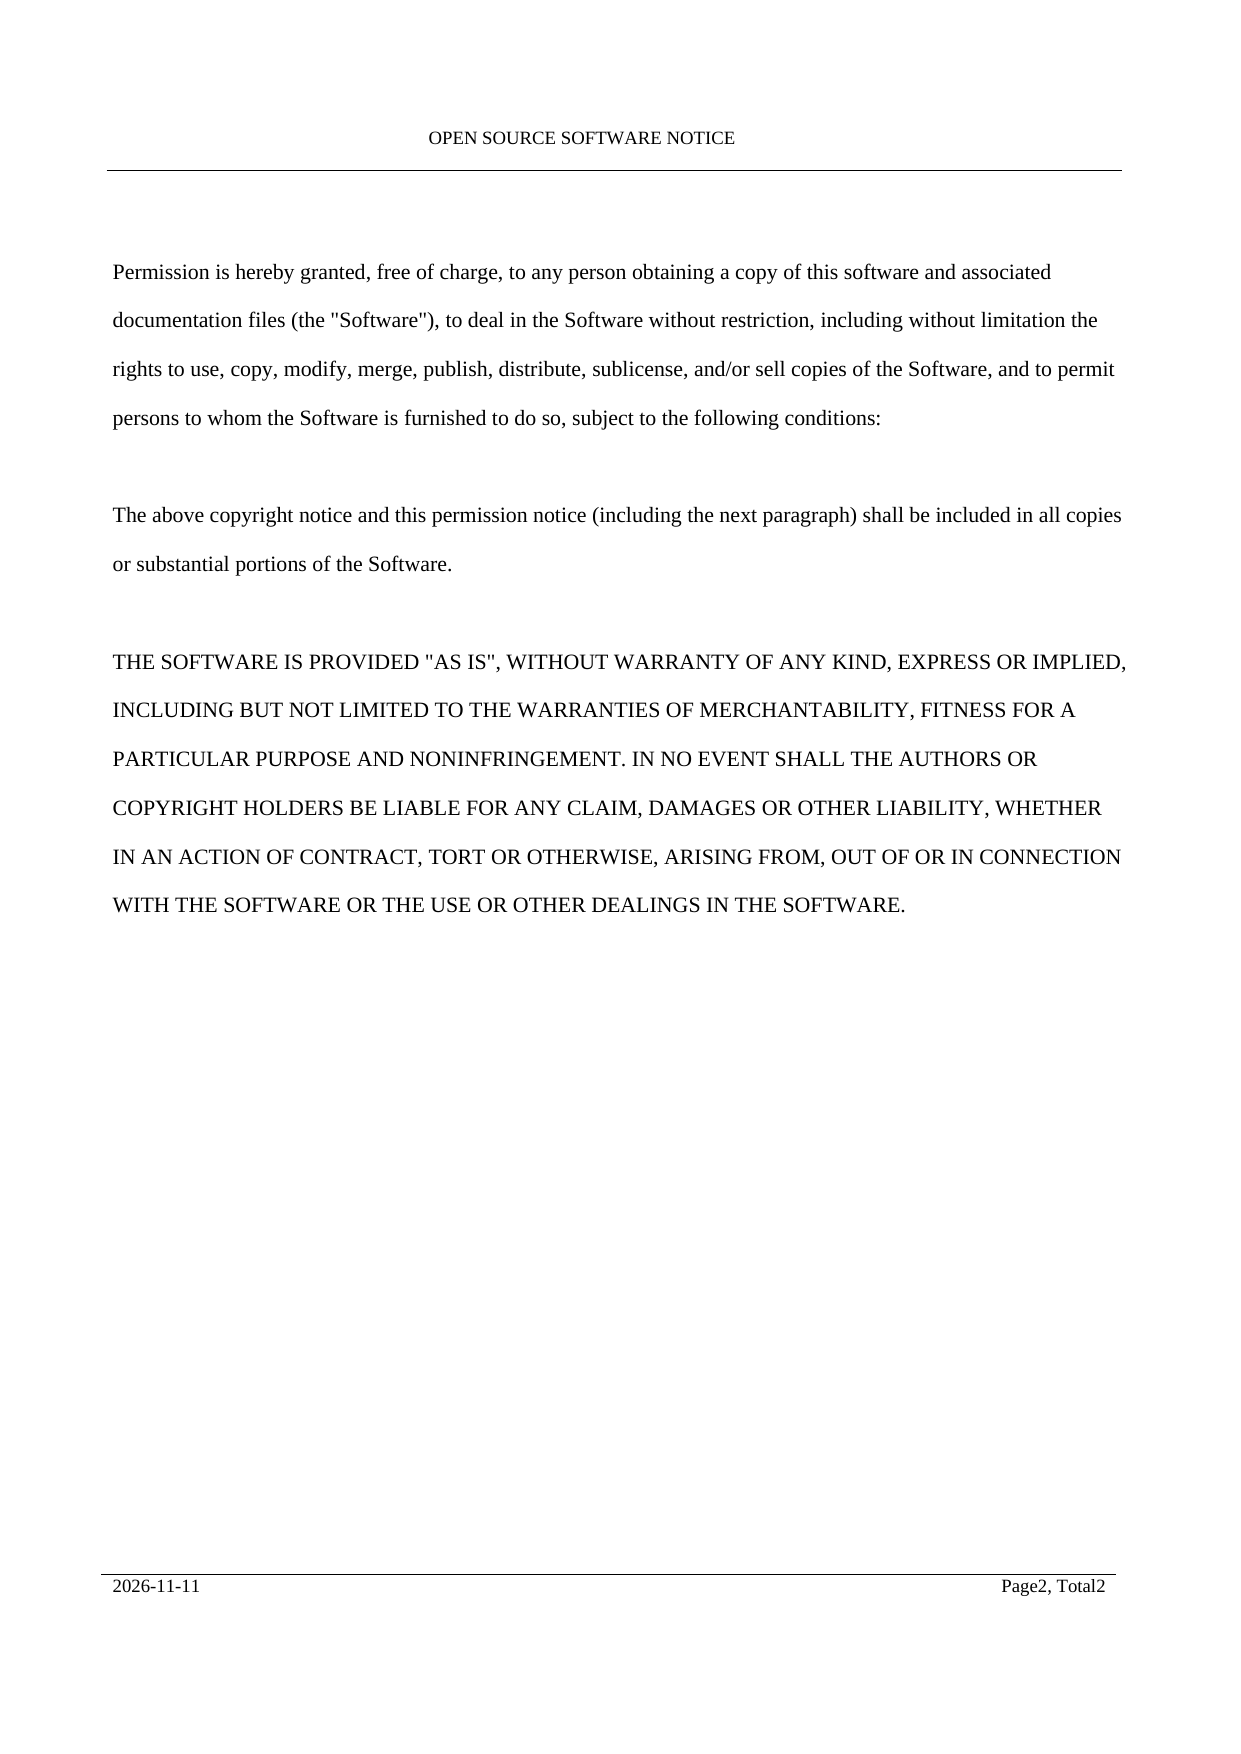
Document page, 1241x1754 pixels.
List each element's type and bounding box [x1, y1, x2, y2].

text [112, 206, 1128, 921]
